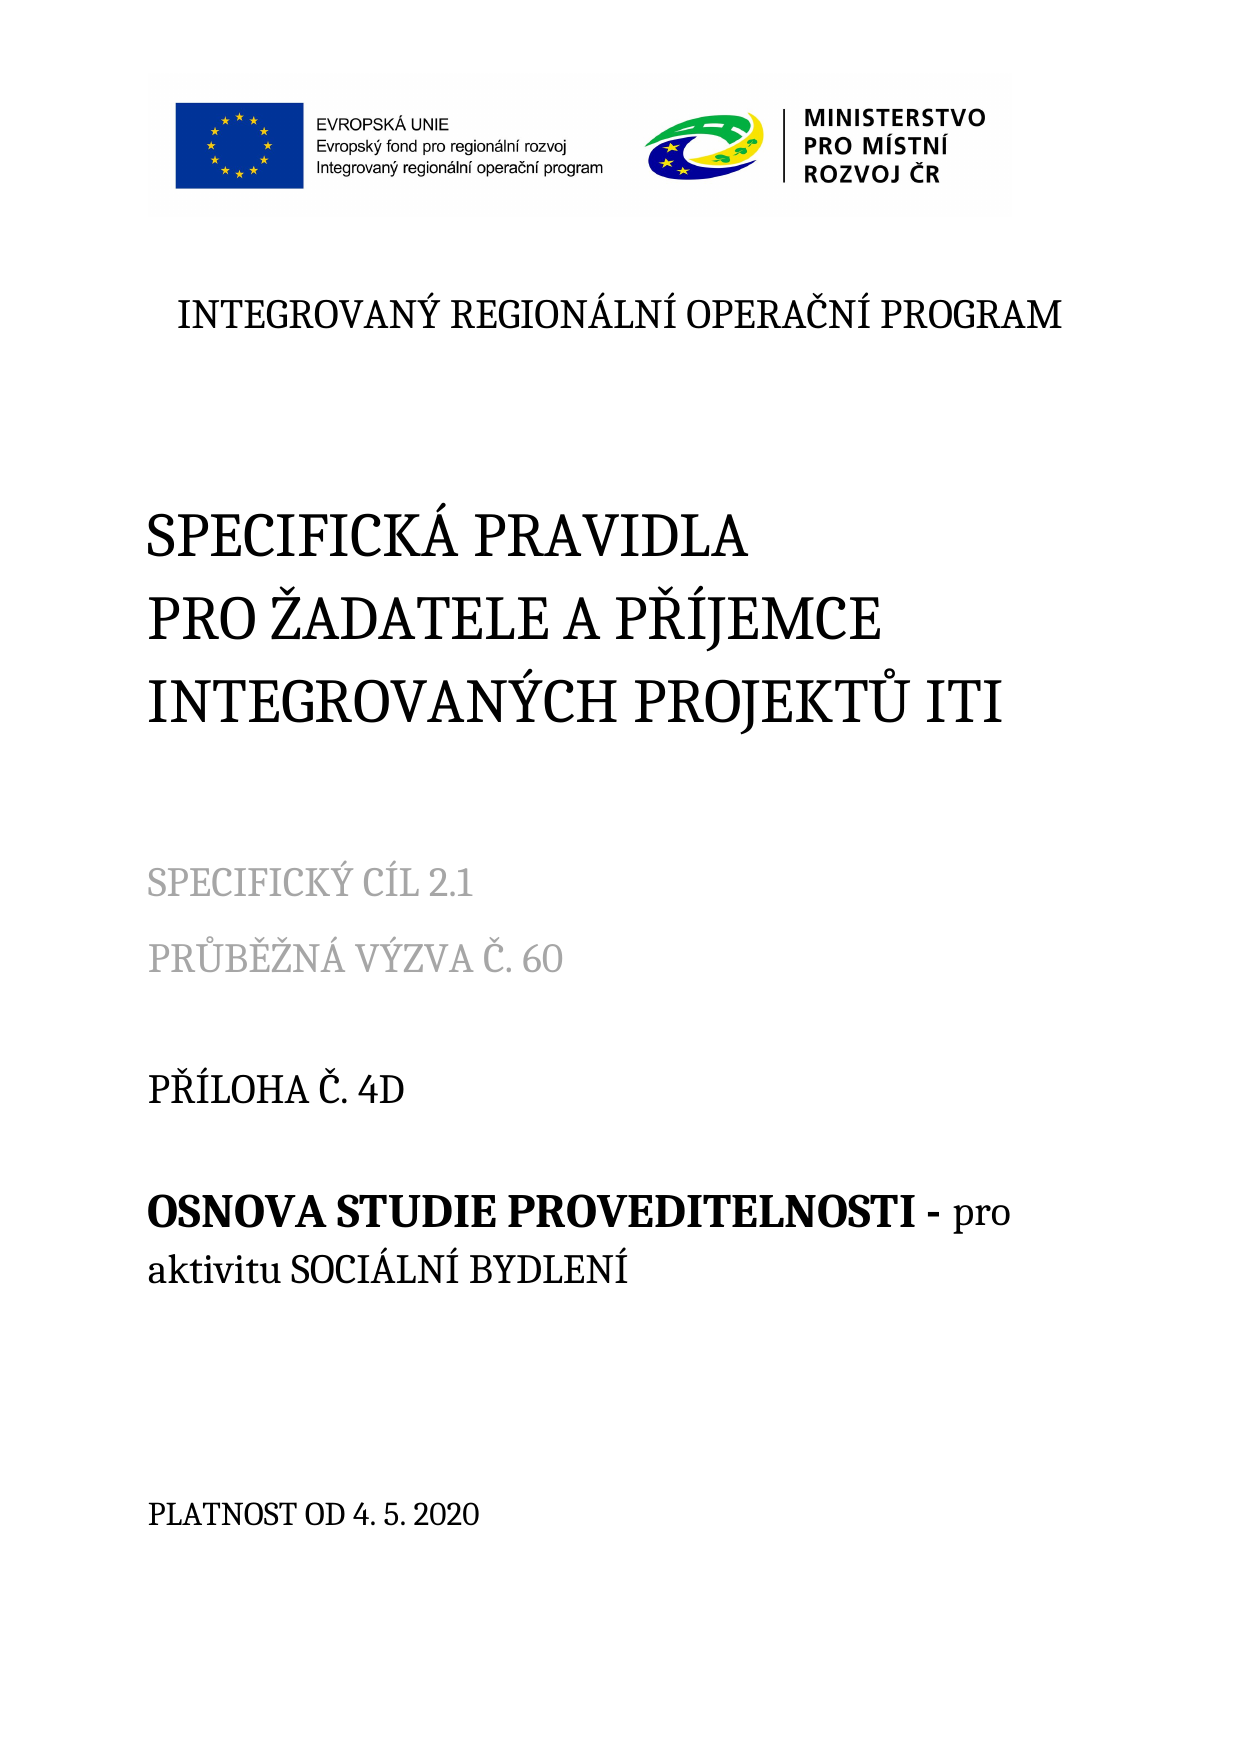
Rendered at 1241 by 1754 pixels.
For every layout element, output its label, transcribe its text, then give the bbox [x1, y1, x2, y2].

text Osnova studie proveditelnosti - pro aktivitu Sociální bydlení [148, 1184, 1093, 1294]
text PRO ŽADATELE A PŘÍJEMCE integrovanÝCH projektŮ ITI [148, 583, 1093, 738]
text průběžná výzva Č. 60 [148, 934, 1093, 982]
text PŘÍLOHA Č. 4D [148, 1066, 1093, 1113]
text pLATNOST OD 4. 5. 2020 [148, 1495, 1093, 1534]
text Specifický cíl 2.1 [148, 859, 1093, 907]
text INTEGROVANÝ REGIONÁLNÍ OPERAČNÍ PROGRAM [148, 291, 1093, 339]
picture [147, 73, 1013, 217]
text Specifická PRAVIDLA [148, 501, 1093, 572]
